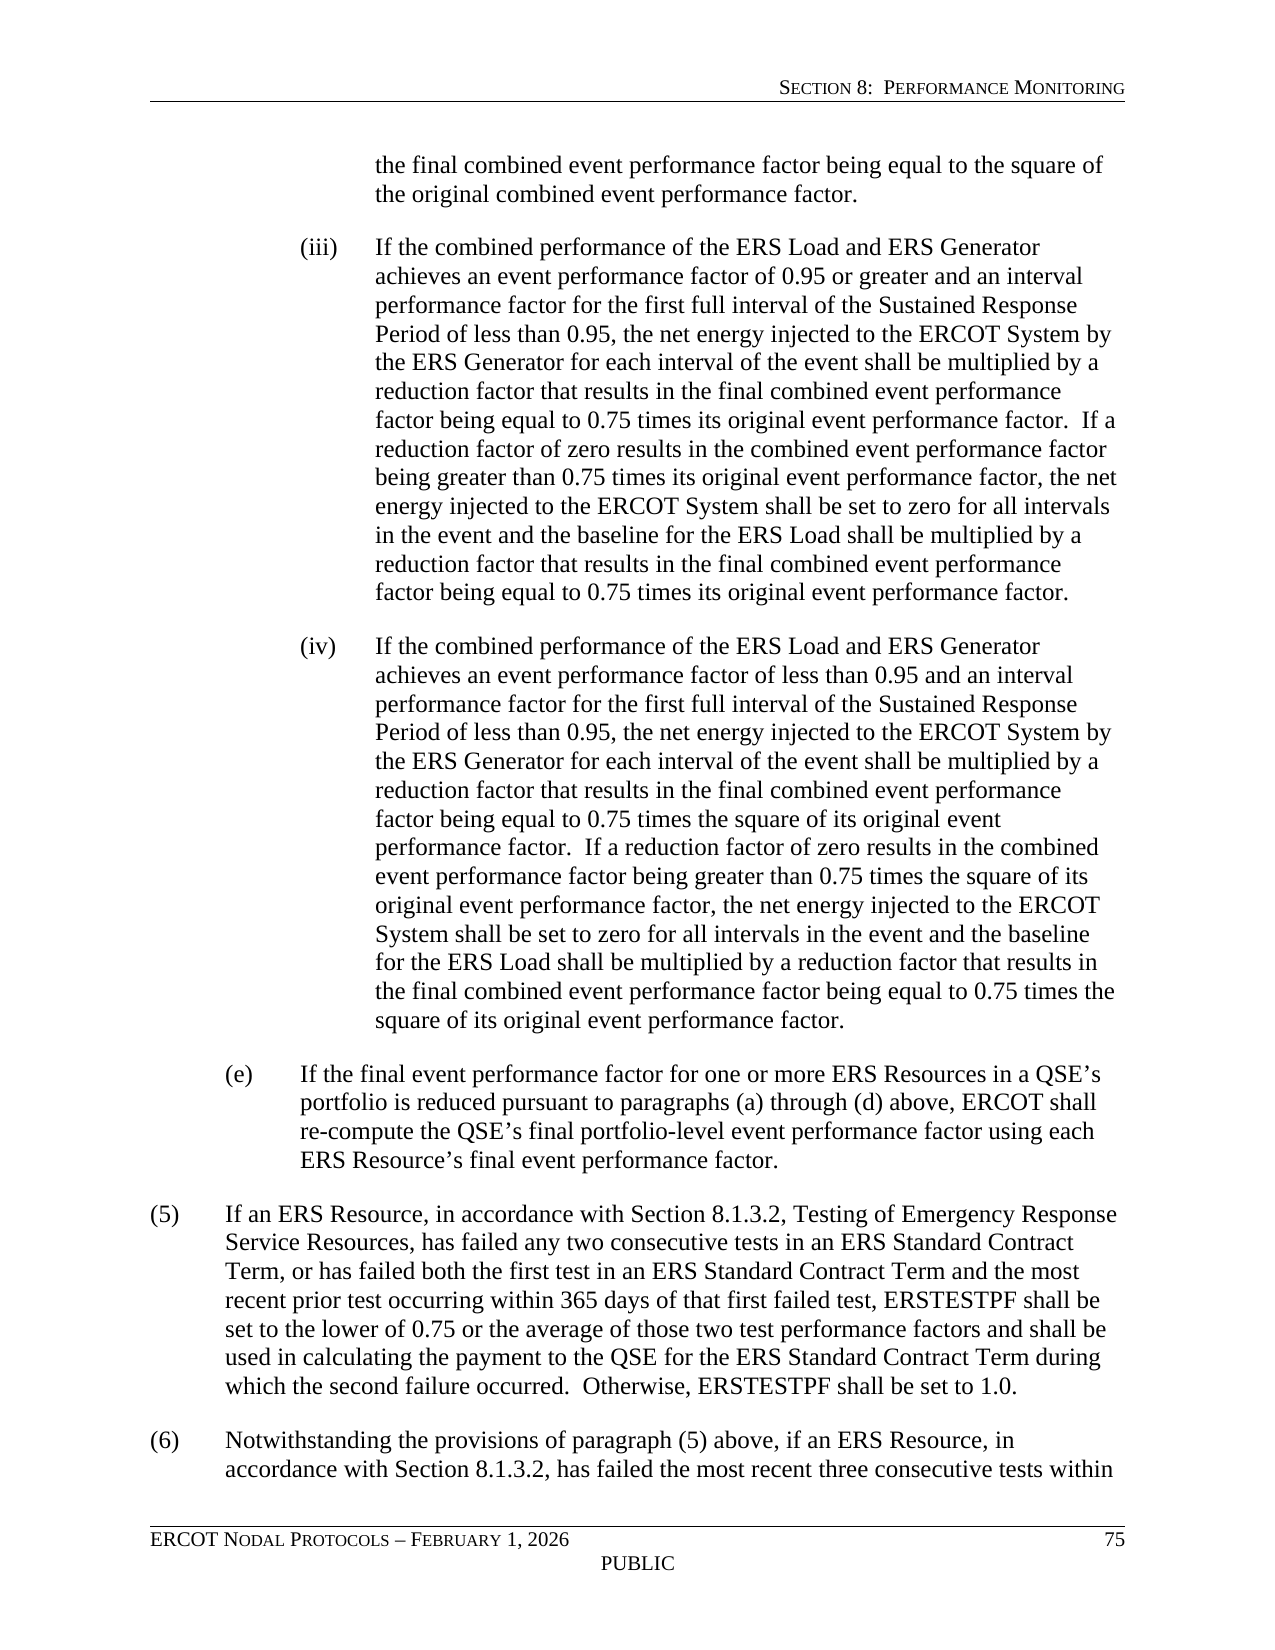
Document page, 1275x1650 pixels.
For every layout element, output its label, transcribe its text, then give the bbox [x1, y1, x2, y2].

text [150, 1425, 1125, 1482]
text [300, 150, 1125, 207]
text (iv) If the combined performance of the ERS Load and ERS Generator achieves an event performance factor of less than 0.95 and an interval performance factor for the first full interval of the Sustained Response Period of less than 0.95, the net energy injected to the ERCOT System by the ERS Generator for each interval of the event shall be multiplied by a reduction factor that results in the final combined event performance factor being equal to 0.75 times the square of its original event performance factor. If a reduction factor of zero results in the combined event performance factor being greater than 0.75 times the square of its original event performance factor, the net energy injected to the ERCOT System shall be set to zero for all intervals in the event and the baseline for the ERS Load shall be multiplied by a reduction factor that results in the final combined event performance factor being equal to 0.75 times the square of its original event performance factor. [300, 631, 1125, 1034]
text (e) If the final event performance factor for one or more ERS Resources in a QSE’s portfolio is reduced pursuant to paragraphs (a) through (d) above, ERCOT shall re-compute the QSE’s final portfolio-level event performance factor using each ERS Resource’s final event performance factor. [225, 1059, 1125, 1174]
text (5) If an ERS Resource, in accordance with Section 8.1.3.2, Testing of Emergency Response Service Resources, has failed any two consecutive tests in an ERS Standard Contract Term, or has failed both the first test in an ERS Standard Contract Term and the most recent prior test occurring within 365 days of that first failed test, ERSTESTPF shall be set to the lower of 0.75 or the average of those two test performance factors and shall be used in calculating the payment to the QSE for the ERS Standard Contract Term during which the second failure occurred. Otherwise, ERSTESTPF shall be set to 1.0. [150, 1199, 1125, 1400]
text (iii) If the combined performance of the ERS Load and ERS Generator achieves an event performance factor of 0.95 or greater and an interval performance factor for the first full interval of the Sustained Response Period of less than 0.95, the net energy injected to the ERCOT System by the ERS Generator for each interval of the event shall be multiplied by a reduction factor that results in the final combined event performance factor being equal to 0.75 times its original event performance factor. If a reduction factor of zero results in the combined event performance factor being greater than 0.75 times its original event performance factor, the net energy injected to the ERCOT System shall be set to zero for all intervals in the event and the baseline for the ERS Load shall be multiplied by a reduction factor that results in the final combined event performance factor being equal to 0.75 times its original event performance factor. [300, 232, 1125, 606]
